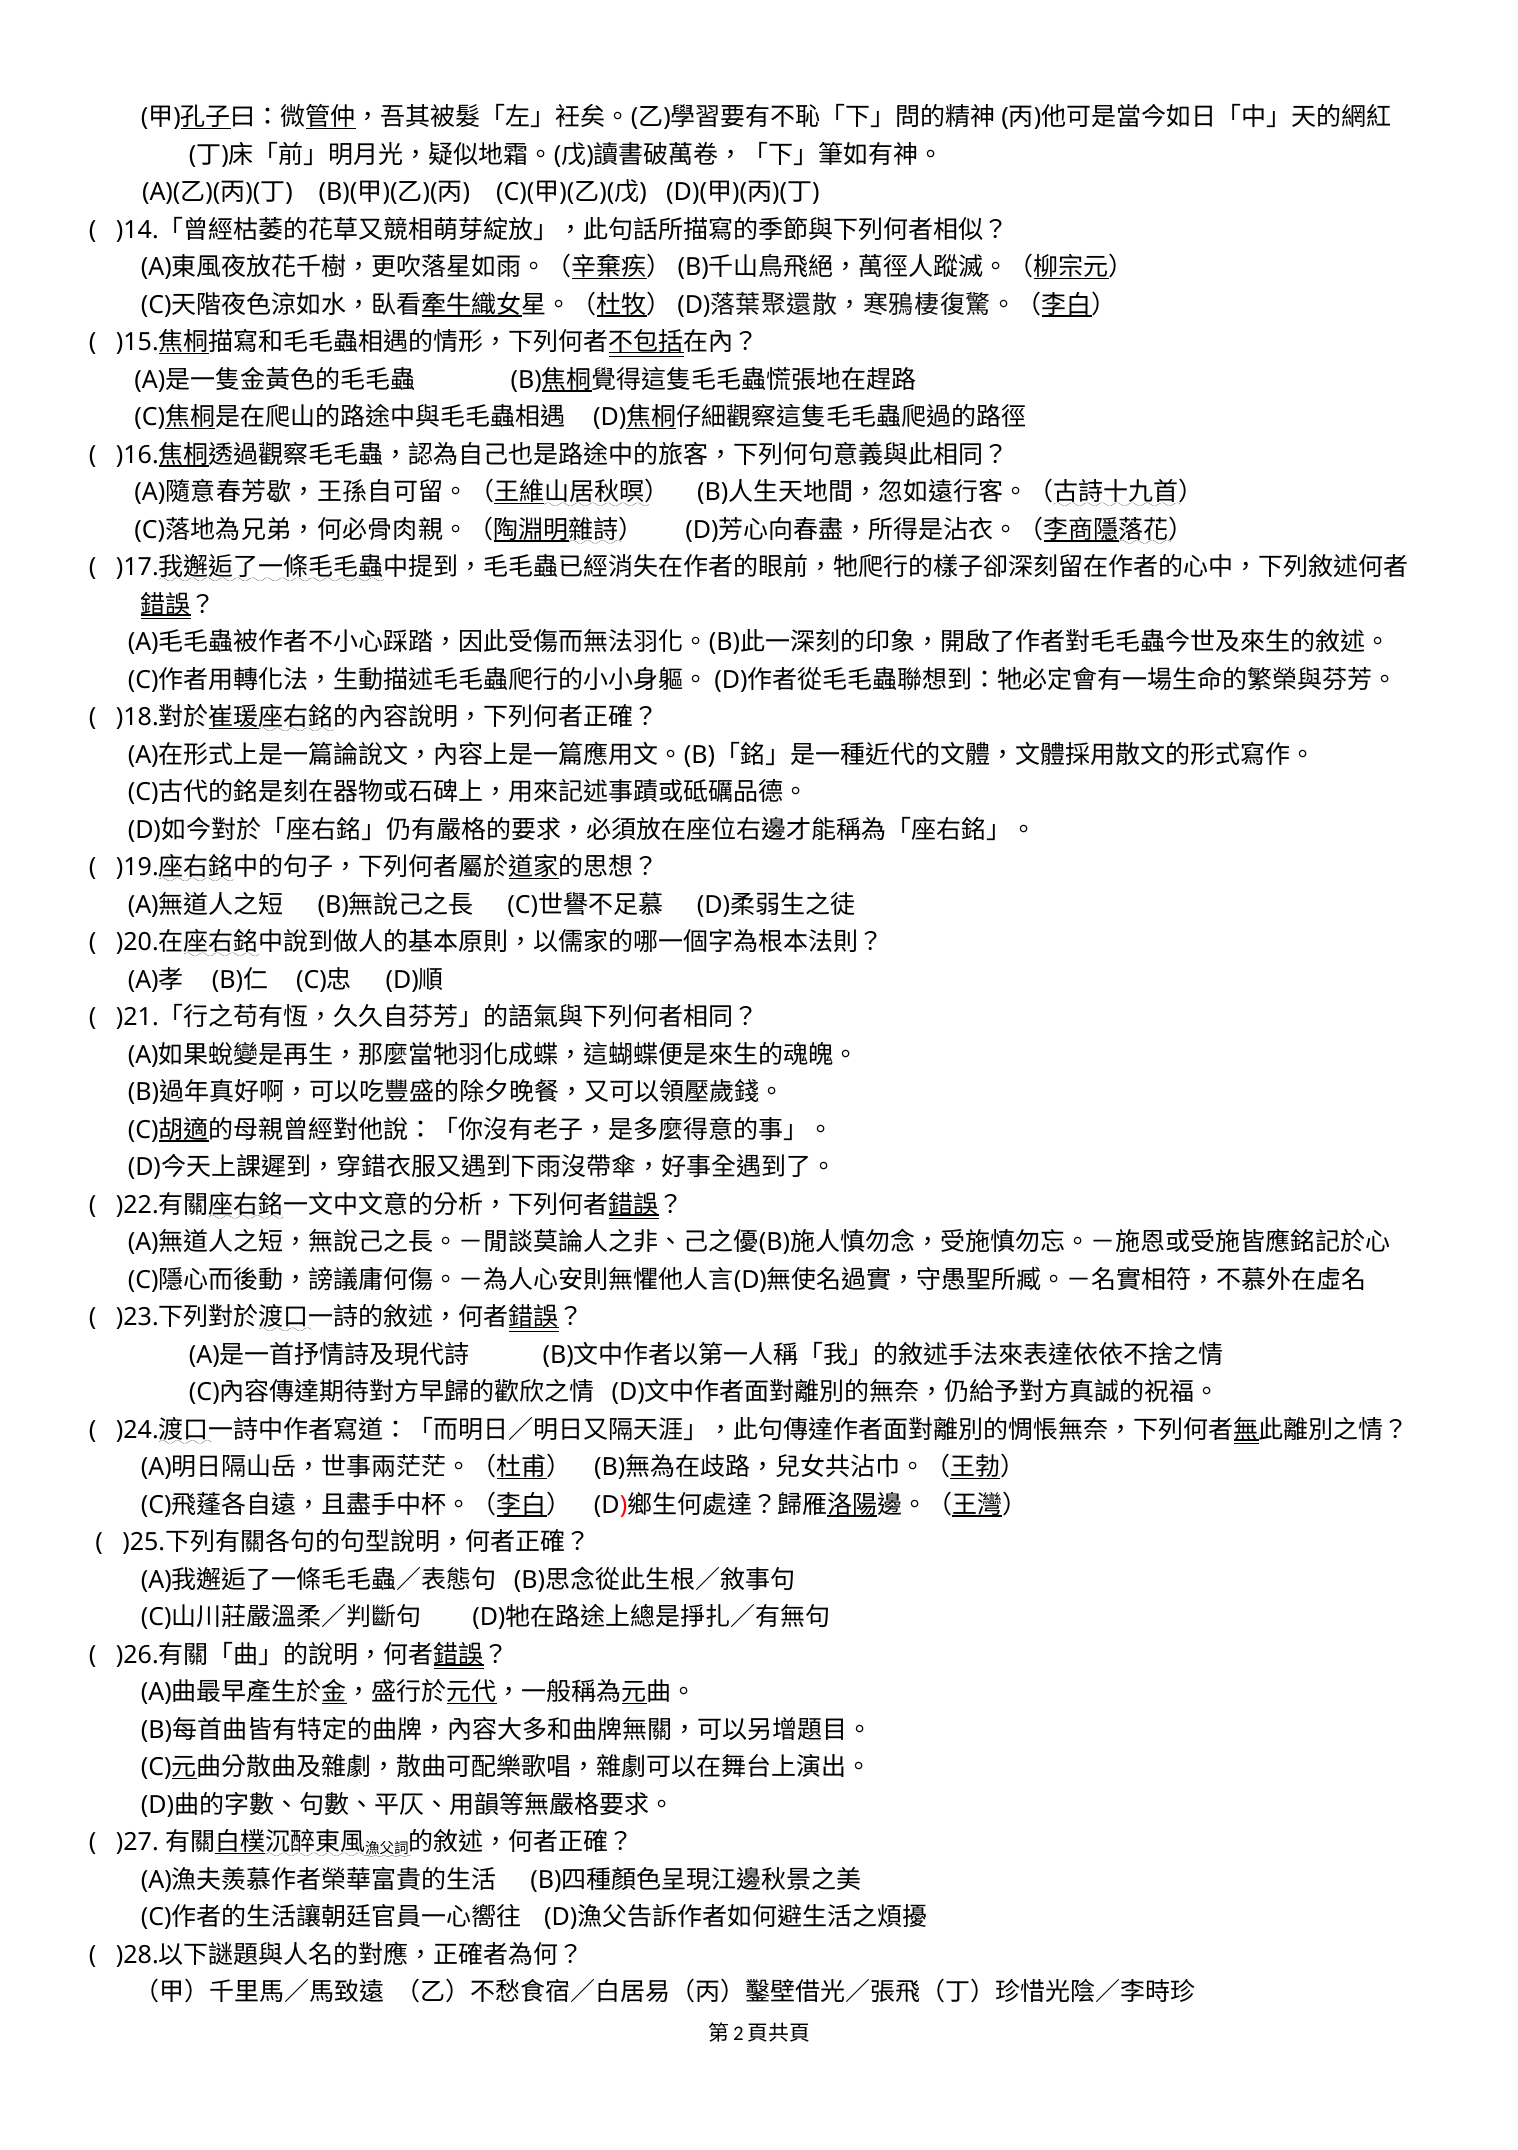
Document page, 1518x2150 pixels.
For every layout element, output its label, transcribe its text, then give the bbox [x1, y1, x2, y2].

text (C)內容傳達期待對方早歸的歡欣之情 (D)文中作者面對離別的無奈，仍給予對方真誠的祝福。 [89, 1371, 1429, 1408]
text (A)孝 (B)仁 (C)忠 (D)順 [89, 958, 1429, 996]
text (A)明日隔山岳，世事兩茫茫。（杜甫） (B)無為在歧路，兒女共沾巾。（王勃） [89, 1446, 1429, 1483]
text (C)飛蓬各自遠，且盡手中杯。（李白） (D)鄉生何處達？歸雁洛陽邊。（王灣） [89, 1483, 1429, 1521]
text (C)焦桐是在爬山的路途中與毛毛蟲相遇 (D)焦桐仔細觀察這隻毛毛蟲爬過的路徑 [89, 396, 1429, 433]
text (A)無道人之短，無說己之長。－閒談莫論人之非、己之優(B)施人慎勿念，受施慎勿忘。－施恩或受施皆應銘記於心 [89, 1221, 1429, 1258]
text ( )17.我邂逅了一條毛毛蟲中提到，毛毛蟲已經消失在作者的眼前，牠爬行的樣子卻深刻留在作者的心中，下列敘述何者 [89, 546, 1429, 583]
text ( )26.有關「曲」的說明，何者錯誤？ [89, 1633, 1429, 1671]
text (A)毛毛蟲被作者不小心踩踏，因此受傷而無法羽化。(B)此一深刻的印象，開啟了作者對毛毛蟲今世及來生的敘述。 [89, 621, 1429, 658]
text ( )27. 有關白樸沉醉東風漁父詞的敘述，何者正確？ [89, 1821, 1429, 1858]
text ( )28.以下謎題與人名的對應，正確者為何？ [89, 1933, 1429, 1971]
text (D)今天上課遲到，穿錯衣服又遇到下雨沒帶傘，好事全遇到了。 [89, 1146, 1429, 1183]
text (A)東風夜放花千樹，更吹落星如雨。（辛棄疾） (B)千山鳥飛絕，萬徑人蹤滅。（柳宗元） [89, 246, 1429, 283]
text (A)如果蛻變是再生，那麼當牠羽化成蝶，這蝴蝶便是來生的魂魄。 [89, 1033, 1429, 1071]
text ( )25.下列有關各句的句型說明，何者正確？ [89, 1521, 1429, 1558]
text (C)天階夜色涼如水，臥看牽牛織女星。（杜牧） (D)落葉聚還散，寒鴉棲復驚。（李白） [89, 283, 1429, 321]
text (C)作者用轉化法，生動描述毛毛蟲爬行的小小身軀。 (D)作者從毛毛蟲聯想到：牠必定會有一場生命的繁榮與芬芳。 [89, 658, 1429, 696]
text (C)胡適的母親曾經對他說：「你沒有老子，是多麼得意的事」。 [89, 1108, 1429, 1146]
text ( )20.在座右銘中說到做人的基本原則，以儒家的哪一個字為根本法則？ [89, 921, 1429, 958]
text 錯誤？ [89, 583, 1429, 621]
text (B)每首曲皆有特定的曲牌，內容大多和曲牌無關，可以另增題目。 [89, 1708, 1429, 1746]
text (A)隨意春芳歇，王孫自可留。（王維山居秋暝） (B)人生天地間，忽如遠行客。（古詩十九首） [89, 471, 1429, 508]
text (C)山川莊嚴溫柔／判斷句 (D)牠在路途上總是掙扎／有無句 [89, 1596, 1429, 1633]
text ( )22.有關座右銘一文中文意的分析，下列何者錯誤？ [89, 1183, 1429, 1221]
text (A)是一首抒情詩及現代詩 (B)文中作者以第一人稱「我」的敘述手法來表達依依不捨之情 [89, 1333, 1429, 1371]
text (C)作者的生活讓朝廷官員一心嚮往 (D)漁父告訴作者如何避生活之煩擾 [89, 1896, 1429, 1933]
text ( )18.對於崔瑗座右銘的內容說明，下列何者正確？ [89, 696, 1429, 733]
text (D)如今對於「座右銘」仍有嚴格的要求，必須放在座位右邊才能稱為「座右銘」。 [89, 808, 1429, 846]
text ( )23.下列對於渡口一詩的敘述，何者錯誤？ [89, 1296, 1429, 1333]
text (A)曲最早產生於金，盛行於元代，一般稱為元曲。 [89, 1671, 1429, 1708]
text ( )15.焦桐描寫和毛毛蟲相遇的情形，下列何者不包括在內？ [89, 321, 1429, 358]
text (A)我邂逅了一條毛毛蟲／表態句 (B)思念從此生根／敘事句 [89, 1558, 1429, 1596]
text (A)是一隻金黃色的毛毛蟲 (B)焦桐覺得這隻毛毛蟲慌張地在趕路 [89, 358, 1429, 396]
text ( )14.「曾經枯萎的花草又競相萌芽綻放」，此句話所描寫的季節與下列何者相似？ [89, 208, 1429, 246]
text ( )16.焦桐透過觀察毛毛蟲，認為自己也是路途中的旅客，下列何句意義與此相同？ [89, 433, 1429, 471]
text (D)曲的字數、句數、平仄、用韻等無嚴格要求。 [89, 1783, 1429, 1821]
text ( )19.座右銘中的句子，下列何者屬於道家的思想？ [89, 846, 1429, 883]
text (B)過年真好啊，可以吃豐盛的除夕晚餐，又可以領壓歲錢。 [89, 1071, 1429, 1108]
text (C)落地為兄弟，何必骨肉親。（陶淵明雜詩） (D)芳心向春盡，所得是沾衣。（李商隱落花） [89, 508, 1429, 546]
text ( )24.渡口一詩中作者寫道：「而明日／明日又隔天涯」，此句傳達作者面對離別的惆悵無奈，下列何者無此離別之情？ [89, 1408, 1429, 1446]
text （甲）千里馬／馬致遠 （乙）不愁食宿／白居易（丙）鑿壁借光／張飛（丁）珍惜光陰／李時珍 [89, 1971, 1429, 2008]
text (C)古代的銘是刻在器物或石碑上，用來記述事蹟或砥礪品德。 [89, 771, 1429, 808]
text (A)漁夫羨慕作者榮華富貴的生活 (B)四種顏色呈現江邊秋景之美 [89, 1858, 1429, 1896]
text (C)隱心而後動，謗議庸何傷。－為人心安則無懼他人言(D)無使名過實，守愚聖所臧。－名實相符，不慕外在虛名 [89, 1258, 1429, 1296]
text ( )21.「行之苟有恆，久久自芬芳」的語氣與下列何者相同？ [89, 996, 1429, 1033]
text (A)無道人之短 (B)無說己之長 (C)世譽不足慕 (D)柔弱生之徒 [89, 883, 1429, 921]
text (A)在形式上是一篇論說文，內容上是一篇應用文。(B)「銘」是一種近代的文體，文體採用散文的形式寫作。 [89, 733, 1429, 771]
text (A)(乙)(丙)(丁) (B)(甲)(乙)(丙) (C)(甲)(乙)(戊) (D)(甲)(丙)(丁) [89, 171, 1429, 208]
text (甲)孔子曰：微管仲，吾其被髮「左」衽矣。(乙)學習要有不恥「下」問的精神 (丙)他可是當今如日「中」天的網紅 (丁)床「前」明月光，疑似地霜。(戊)讀書破萬卷，「下」筆如有神。 [89, 96, 1429, 171]
text (C)元曲分散曲及雜劇，散曲可配樂歌唱，雜劇可以在舞台上演出。 [89, 1746, 1429, 1783]
